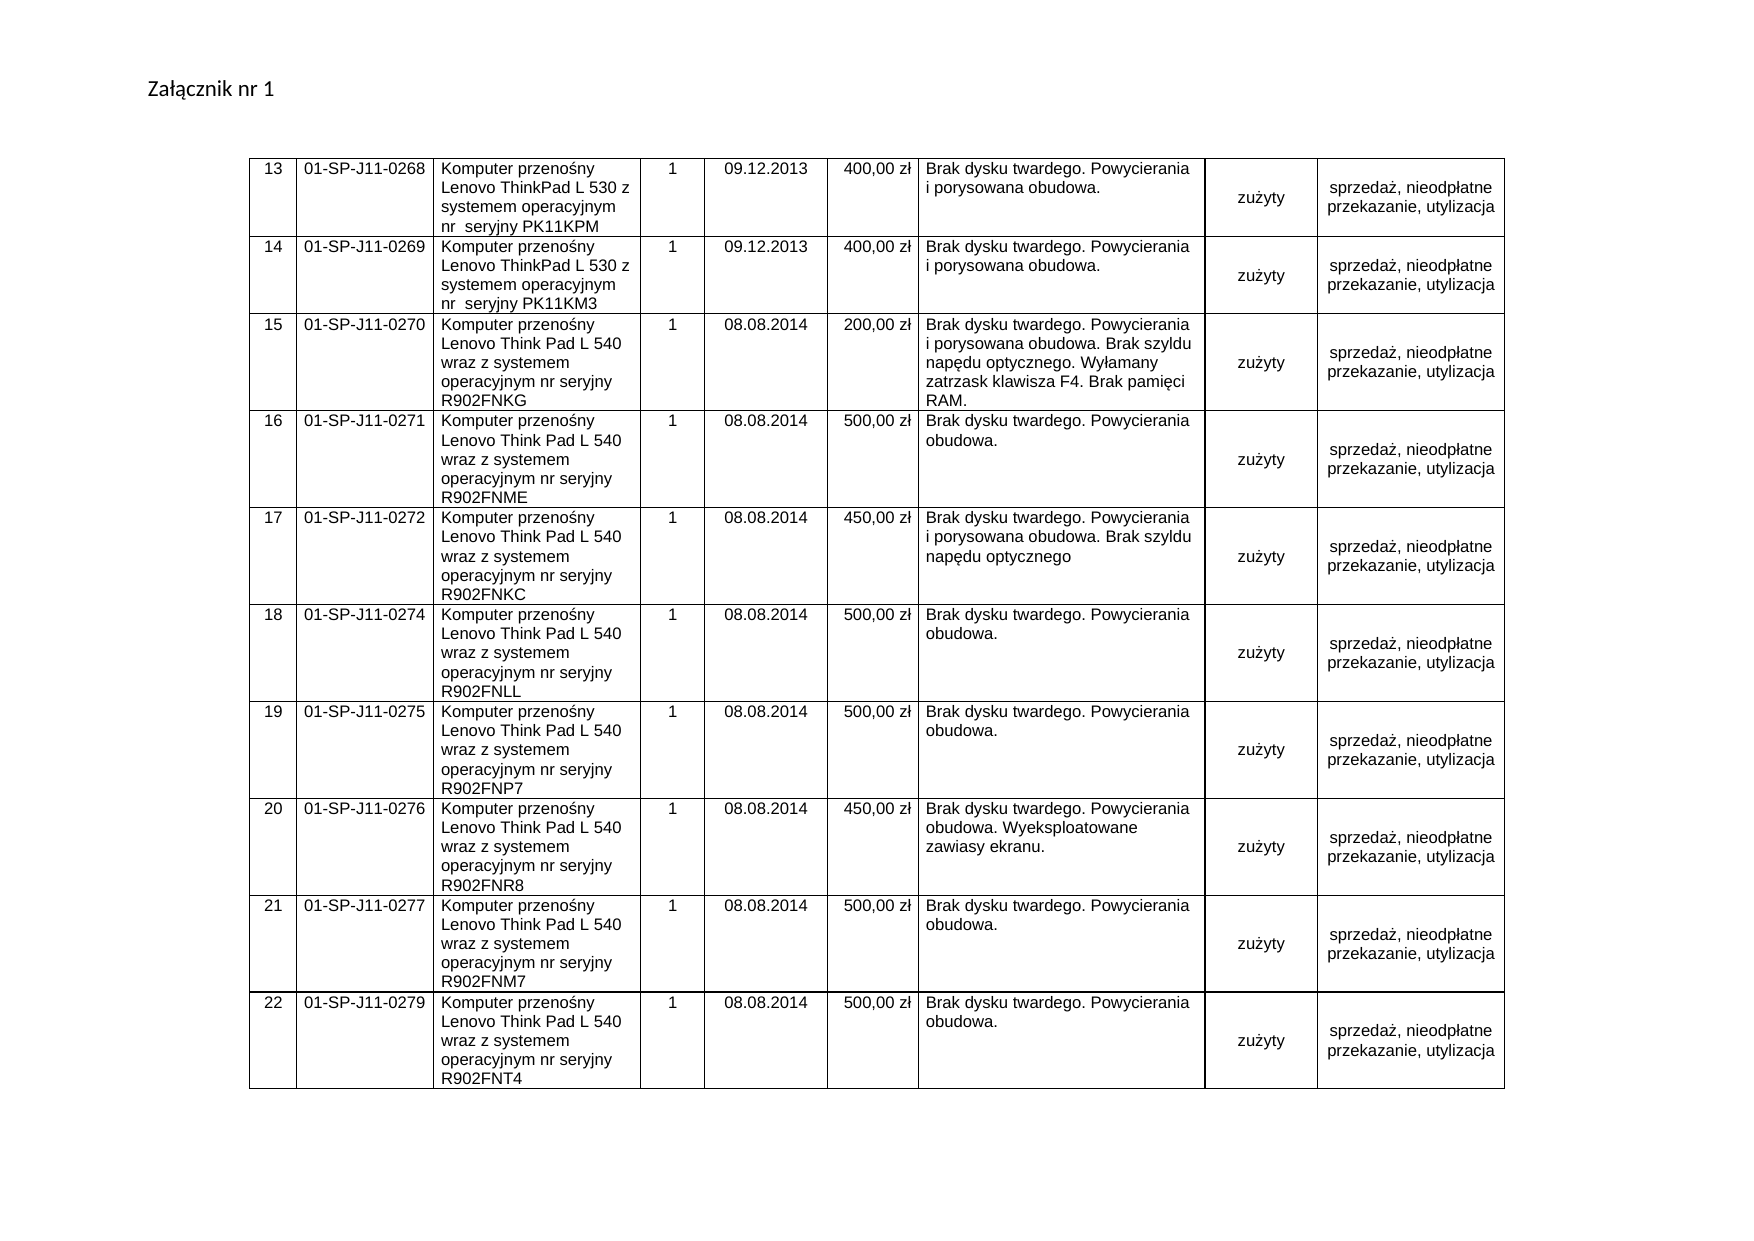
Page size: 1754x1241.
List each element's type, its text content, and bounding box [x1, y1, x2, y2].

table_cell sprzedaż, nieodpłatne przekazanie, utylizacja [1318, 314, 1504, 410]
table_cell 1 [641, 605, 704, 701]
table_cell 18 [250, 605, 296, 701]
table_cell 21 [250, 896, 296, 991]
table_cell 08.08.2014 [705, 993, 827, 1088]
table_cell 1 [641, 411, 704, 507]
table_cell 01-SP-J11-0279 [297, 993, 433, 1088]
table_cell 500,00 zł [828, 993, 918, 1088]
table_cell 01-SP-J11-0274 [297, 605, 433, 701]
table_cell 08.08.2014 [705, 411, 827, 507]
table_cell 400,00 zł [828, 237, 918, 313]
table_cell 08.08.2014 [705, 896, 827, 991]
table_cell zużyty [1206, 508, 1317, 604]
table_cell zużyty [1206, 605, 1317, 701]
table_cell Komputer przenośny Lenovo Think Pad L 540 wraz z systemem operacyjnym nr seryjny R902FNME [434, 411, 640, 507]
table_cell 01-SP-J11-0270 [297, 314, 433, 410]
table_cell 01-SP-J11-0271 [297, 411, 433, 507]
table_cell zużyty [1206, 993, 1317, 1088]
table_cell zużyty [1206, 159, 1317, 236]
table_cell Brak dysku twardego. Powycierania i porysowana obudowa. [919, 159, 1204, 236]
table_cell sprzedaż, nieodpłatne przekazanie, utylizacja [1318, 896, 1504, 991]
table_cell 1 [641, 896, 704, 991]
table_cell 08.08.2014 [705, 799, 827, 894]
table_cell zużyty [1206, 702, 1317, 798]
table_cell 01-SP-J11-0277 [297, 896, 433, 991]
table_cell 400,00 zł [828, 159, 918, 236]
table_cell 01-SP-J11-0276 [297, 799, 433, 894]
table_cell Brak dysku twardego. Powycierania obudowa. [919, 896, 1204, 991]
table_cell Komputer przenośny Lenovo Think Pad L 540 wraz z systemem operacyjnym nr seryjny R902FNM7 [434, 896, 640, 991]
table_cell 08.08.2014 [705, 605, 827, 701]
table_cell 01-SP-J11-0272 [297, 508, 433, 604]
table_cell zużyty [1206, 799, 1317, 894]
table_cell Brak dysku twardego. Powycierania obudowa. Wyeksploatowane zawiasy ekranu. [919, 799, 1204, 894]
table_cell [1318, 993, 1504, 1088]
table_cell Brak dysku twardego. Powycierania obudowa. [919, 605, 1204, 701]
table_cell Brak dysku twardego. Powycierania obudowa. [919, 702, 1204, 798]
table_cell 01-SP-J11-0275 [297, 702, 433, 798]
table_cell 1 [641, 314, 704, 410]
table_cell zużyty [1206, 314, 1317, 410]
table_cell zużyty [1206, 896, 1317, 991]
table_cell 15 [250, 314, 296, 410]
table_cell Brak dysku twardego. Powycierania obudowa. [919, 993, 1204, 1088]
table_cell 13 [250, 159, 296, 236]
table_cell 1 [641, 702, 704, 798]
table_cell 200,00 zł [828, 314, 918, 410]
table_cell 1 [641, 993, 704, 1088]
table_cell zużyty [1206, 237, 1317, 313]
table_cell 09.12.2013 [705, 159, 827, 236]
table_cell 500,00 zł [828, 702, 918, 798]
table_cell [1318, 159, 1504, 236]
table_cell Komputer przenośny Lenovo Think Pad L 540 wraz z systemem operacyjnym nr seryjny R902FNKG [434, 314, 640, 410]
table_cell 1 [641, 799, 704, 894]
table_cell Komputer przenośny Lenovo Think Pad L 540 wraz z systemem operacyjnym nr seryjny R902FNKC [434, 508, 640, 604]
table_cell 450,00 zł [828, 799, 918, 894]
table_cell sprzedaż, nieodpłatne przekazanie, utylizacja [1318, 237, 1504, 313]
table_cell 17 [250, 508, 296, 604]
table_cell 20 [250, 799, 296, 894]
table_cell 19 [250, 702, 296, 798]
table_cell Brak dysku twardego. Powycierania i porysowana obudowa. [919, 237, 1204, 313]
table_cell Komputer przenośny Lenovo Think Pad L 540 wraz z systemem operacyjnym nr seryjny R902FNT4 [434, 993, 640, 1088]
table_cell Komputer przenośny Lenovo Think Pad L 540 wraz z systemem operacyjnym nr seryjny R902FNP7 [434, 702, 640, 798]
table_cell Komputer przenośny Lenovo Think Pad L 540 wraz z systemem operacyjnym nr seryjny R902FNLL [434, 605, 640, 701]
table_cell zużyty [1206, 411, 1317, 507]
table_cell 500,00 zł [828, 896, 918, 991]
table_cell Brak dysku twardego. Powycierania i porysowana obudowa. Brak szyldu napędu optycznego. Wyłamany zatrzask klawisza F4. Brak pamięci RAM. [919, 314, 1204, 410]
table_cell 08.08.2014 [705, 508, 827, 604]
table_cell 450,00 zł [828, 508, 918, 604]
table_cell 01-SP-J11-0269 [297, 237, 433, 313]
table_cell 1 [641, 508, 704, 604]
table_cell 16 [250, 411, 296, 507]
table_cell 01-SP-J11-0268 [297, 159, 433, 236]
table_cell 08.08.2014 [705, 314, 827, 410]
table_cell 1 [641, 159, 704, 236]
table_cell sprzedaż, nieodpłatne przekazanie, utylizacja [1318, 702, 1504, 798]
table_cell sprzedaż, nieodpłatne przekazanie, utylizacja [1318, 411, 1504, 507]
table_cell 500,00 zł [828, 411, 918, 507]
table_cell 14 [250, 237, 296, 313]
table_cell Komputer przenośny Lenovo ThinkPad L 530 z systemem operacyjnym nr seryjny PK11KM3 [434, 237, 640, 313]
table_cell Brak dysku twardego. Powycierania i porysowana obudowa. Brak szyldu napędu optycznego [919, 508, 1204, 604]
table_cell 08.08.2014 [705, 702, 827, 798]
table_cell 1 [641, 237, 704, 313]
table_cell 09.12.2013 [705, 237, 827, 313]
table_cell sprzedaż, nieodpłatne przekazanie, utylizacja [1318, 508, 1504, 604]
table_cell Brak dysku twardego. Powycierania obudowa. [919, 411, 1204, 507]
table_cell sprzedaż, nieodpłatne przekazanie, utylizacja [1318, 799, 1504, 894]
table_cell 500,00 zł [828, 605, 918, 701]
table_cell Komputer przenośny Lenovo ThinkPad L 530 z systemem operacyjnym nr seryjny PK11KPM [434, 159, 640, 236]
table_cell 22 [250, 993, 296, 1088]
table_cell Komputer przenośny Lenovo Think Pad L 540 wraz z systemem operacyjnym nr seryjny R902FNR8 [434, 799, 640, 894]
table_cell sprzedaż, nieodpłatne przekazanie, utylizacja [1318, 605, 1504, 701]
